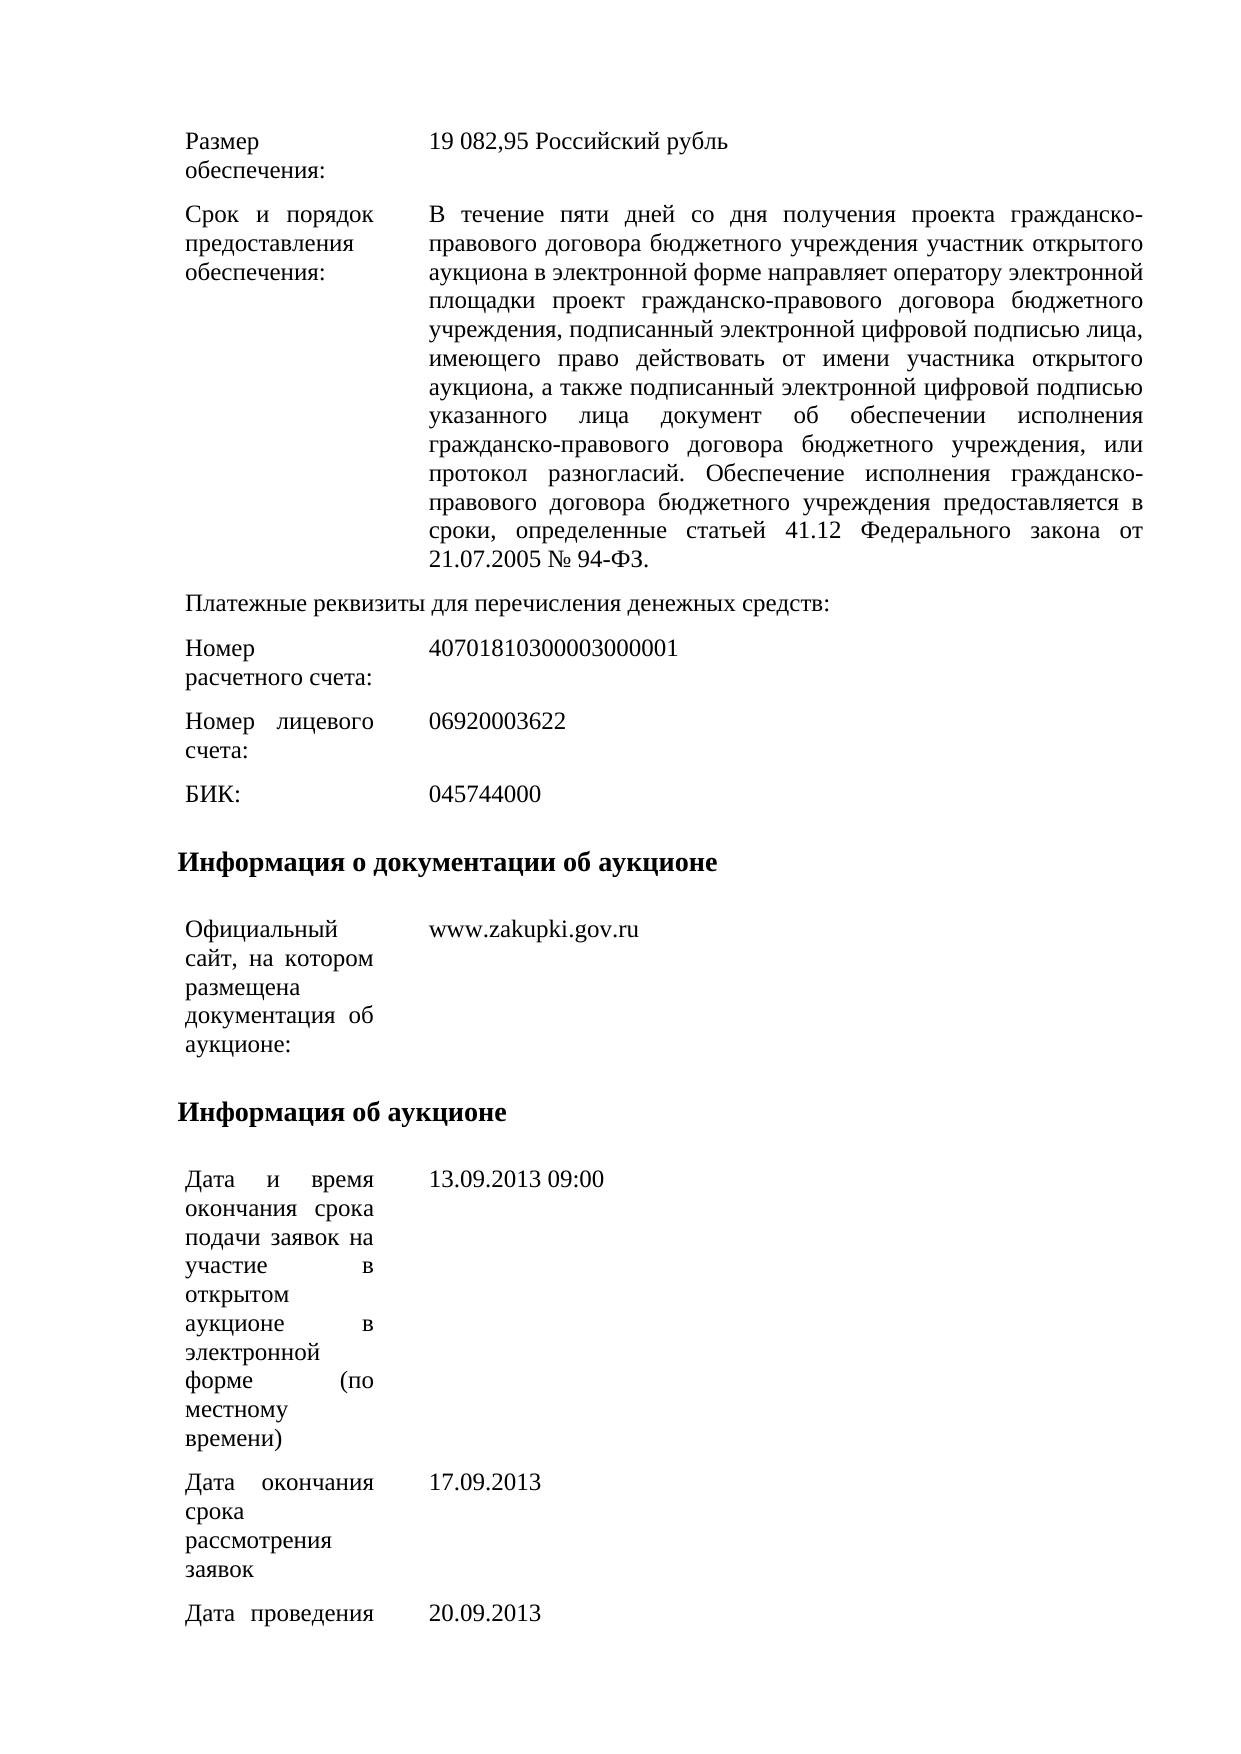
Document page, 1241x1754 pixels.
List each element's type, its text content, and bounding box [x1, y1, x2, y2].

table_cell 06920003622 [421, 698, 1152, 771]
table_cell 20.09.2013 [421, 1590, 1152, 1634]
table_cell Номер расчетного счета: [177, 625, 421, 698]
table_cell БИК: [177, 771, 421, 816]
table_cell Дата окончания срока рассмотрения заявок [177, 1460, 421, 1590]
table_header Официальный сайт, на котором размещена документация об аукционе: [177, 906, 421, 1066]
table_header 19 082,95 Российский рубль [421, 118, 1152, 191]
text Информация о документации об аукционе [177, 845, 1152, 877]
table_cell Платежные реквизиты для перечисления денежных средств: [177, 581, 1152, 625]
table_header Дата и время окончания срока подачи заявок на участие в открытом аукционе в электронной форме (по местному времени) [177, 1156, 421, 1459]
table_cell 045744000 [421, 771, 1152, 816]
table_cell Срок и порядок предоставления обеспечения: [177, 191, 421, 581]
table_cell В течение пяти дней со дня получения проекта гражданско-правового договора бюджетного учреждения участник открытого аукциона в электронной форме направляет оператору электронной площадки проект гражданско-правового договора бюджетного учреждения, подписанный электронной цифровой подписью лица, имеющего право действовать от имени участника открытого аукциона, а также подписанный электронной цифровой подписью указанного лица документ об обеспечении исполнения гражданско-правового договора бюджетного учреждения, или протокол разногласий. Обеспечение исполнения гражданско-правового договора бюджетного учреждения предоставляется в сроки, определенные статьей 41.12 Федерального закона от 21.07.2005 № 94-ФЗ. [421, 191, 1152, 581]
table_cell 17.09.2013 [421, 1460, 1152, 1590]
table_header 13.09.2013 09:00 [421, 1156, 1152, 1459]
table_cell Номер лицевого счета: [177, 698, 421, 771]
table_header Размер обеспечения: [177, 118, 421, 191]
text Информация об аукционе [177, 1095, 1152, 1127]
table_header www.zakupki.gov.ru [421, 906, 1152, 1066]
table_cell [177, 1590, 421, 1634]
table_cell 40701810300003000001 [421, 625, 1152, 698]
